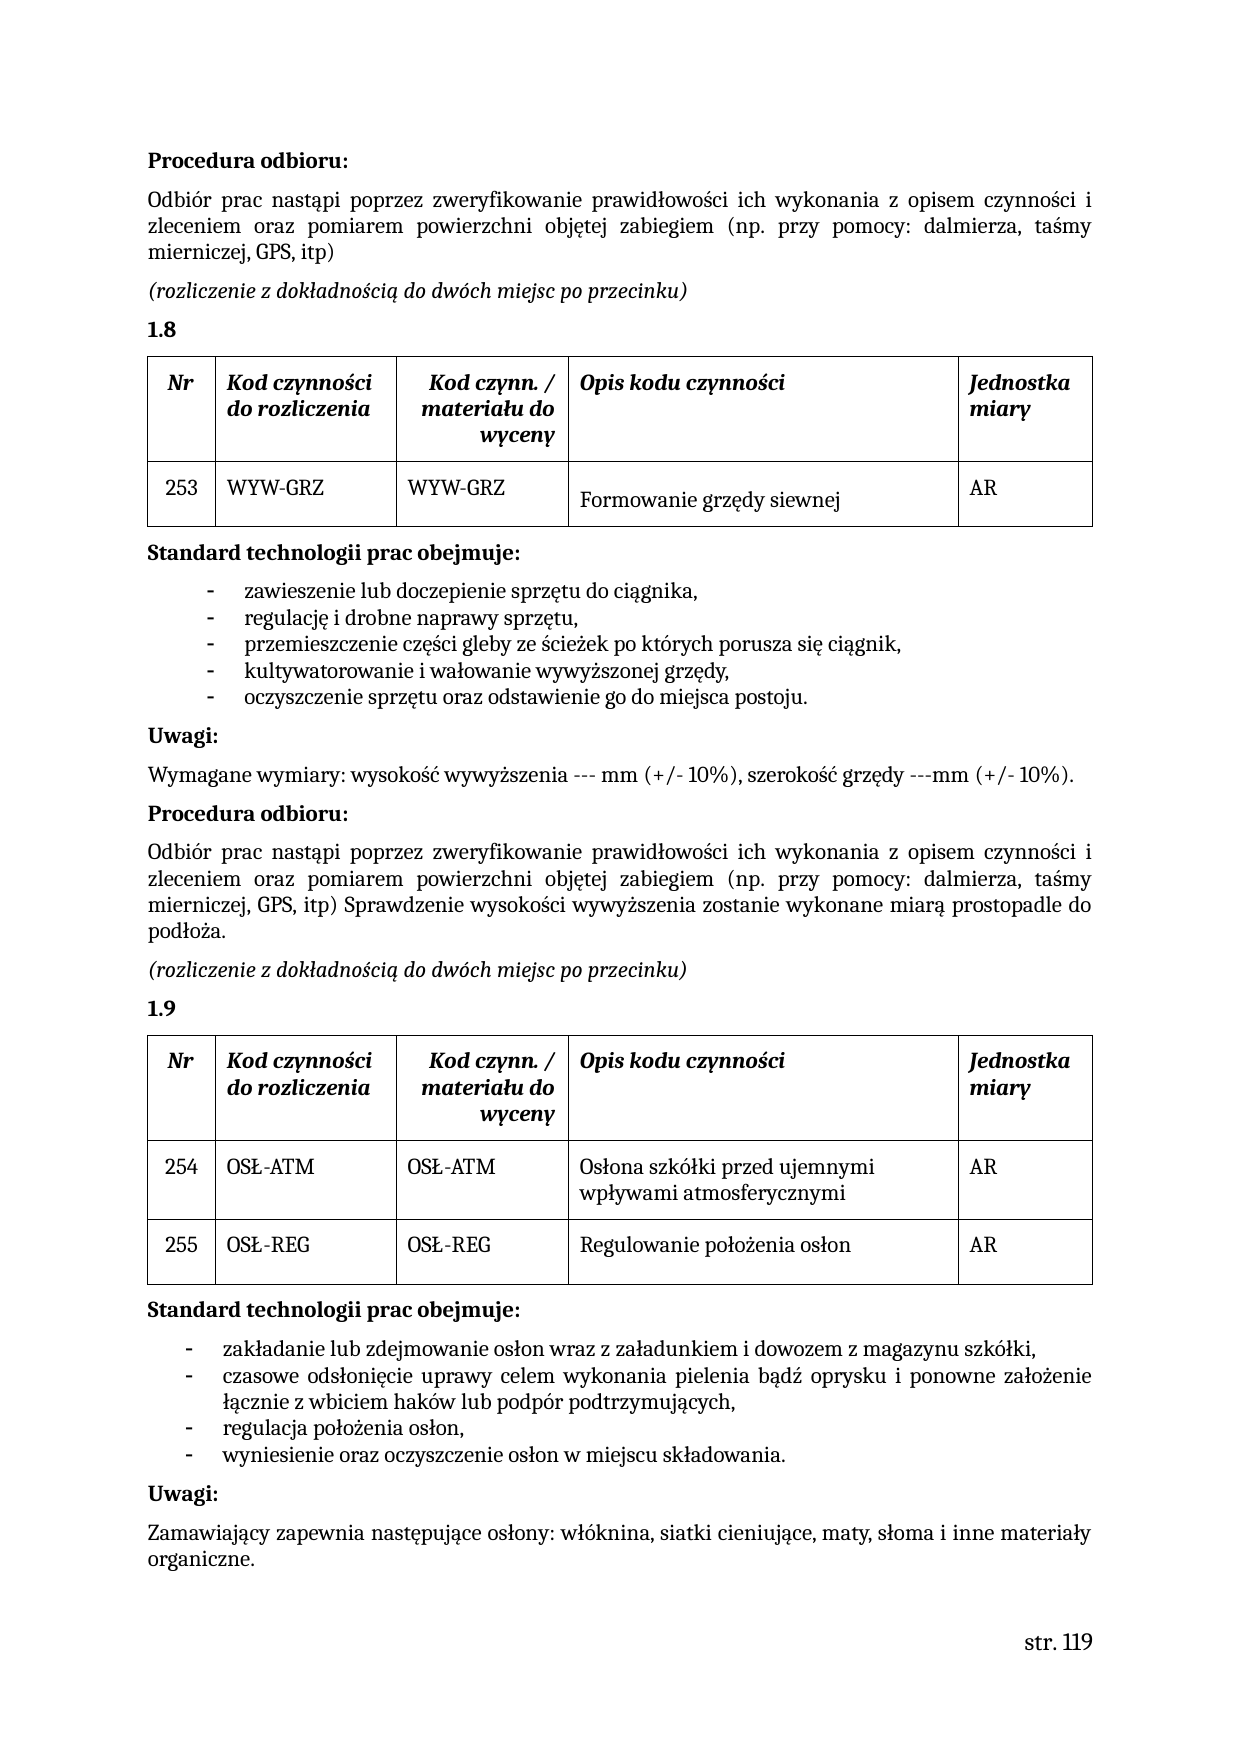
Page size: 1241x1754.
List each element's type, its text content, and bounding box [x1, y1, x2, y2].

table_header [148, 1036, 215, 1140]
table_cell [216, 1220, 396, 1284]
list kultywatorowanie i wałowanie wywyższonej grzędy, [207, 657, 1093, 684]
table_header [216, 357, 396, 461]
text Odbiór prac nastąpi poprzez zweryfikowanie prawidłowości ich wykonania z opisem czynności i zleceniem oraz pomiarem powierzchni objętej zabiegiem (np. przy pomocy: dalmierza, taśmy mierniczej, GPS, itp) Sprawdzenie wysokości wywyższenia zostanie wykonane miarą prostopadle do podłoża. [148, 839, 1093, 944]
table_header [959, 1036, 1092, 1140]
text Procedura odbioru: [148, 800, 1093, 827]
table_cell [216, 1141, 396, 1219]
text Wymagane wymiary: wysokość wywyższenia --- mm (+/- 10%), szerokość grzędy ---mm (+/- 10%). [148, 761, 1093, 788]
list zakładanie lub zdejmowanie osłon wraz z załadunkiem i dowozem z magazynu szkółki, [185, 1336, 1093, 1362]
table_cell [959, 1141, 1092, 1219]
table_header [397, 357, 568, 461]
text (rozliczenie z dokładnością do dwóch miejsc po przecinku) [148, 278, 1093, 304]
list oczyszczenie sprzętu oraz odstawienie go do miejsca postoju. [207, 684, 1093, 710]
text (rozliczenie z dokładnością do dwóch miejsc po przecinku) [148, 957, 1093, 983]
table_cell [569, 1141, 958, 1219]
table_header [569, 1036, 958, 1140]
text Zamawiający zapewnia następujące osłony: włóknina, siatki cieniujące, maty, słoma i inne materiały organiczne. [148, 1519, 1093, 1572]
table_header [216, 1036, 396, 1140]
list regulację i drobne naprawy sprzętu, [207, 605, 1093, 631]
text Standard technologii prac obejmuje: [148, 1297, 1093, 1324]
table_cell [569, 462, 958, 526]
list zawieszenie lub doczepienie sprzętu do ciągnika, [207, 578, 1093, 605]
list przemieszczenie części gleby ze ścieżek po których porusza się ciągnik, [207, 631, 1093, 657]
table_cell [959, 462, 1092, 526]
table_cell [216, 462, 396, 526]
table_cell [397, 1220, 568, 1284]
list czasowe odsłonięcie uprawy celem wykonania pielenia bądź oprysku i ponowne założenie łącznie z wbiciem haków lub podpór podtrzymujących, [185, 1362, 1093, 1415]
text Odbiór prac nastąpi poprzez zweryfikowanie prawidłowości ich wykonania z opisem czynności i zleceniem oraz pomiarem powierzchni objętej zabiegiem (np. przy pomocy: dalmierza, taśmy mierniczej, GPS, itp) [148, 186, 1093, 266]
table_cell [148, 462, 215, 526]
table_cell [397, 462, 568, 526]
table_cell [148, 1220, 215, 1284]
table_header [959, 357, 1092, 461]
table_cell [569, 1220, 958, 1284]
text Standard technologii prac obejmuje: [148, 539, 1093, 566]
list wyniesienie oraz oczyszczenie osłon w miejscu składowania. [185, 1442, 1093, 1468]
text Procedura odbioru: [148, 148, 1093, 174]
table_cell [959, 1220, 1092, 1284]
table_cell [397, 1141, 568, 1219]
text Uwagi: [148, 723, 1093, 749]
list regulacja położenia osłon, [185, 1415, 1093, 1442]
text Uwagi: [148, 1480, 1093, 1507]
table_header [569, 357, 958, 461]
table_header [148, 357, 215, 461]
text 1.9 [148, 996, 1093, 1022]
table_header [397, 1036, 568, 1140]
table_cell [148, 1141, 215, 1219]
text 1.8 [148, 317, 1093, 343]
